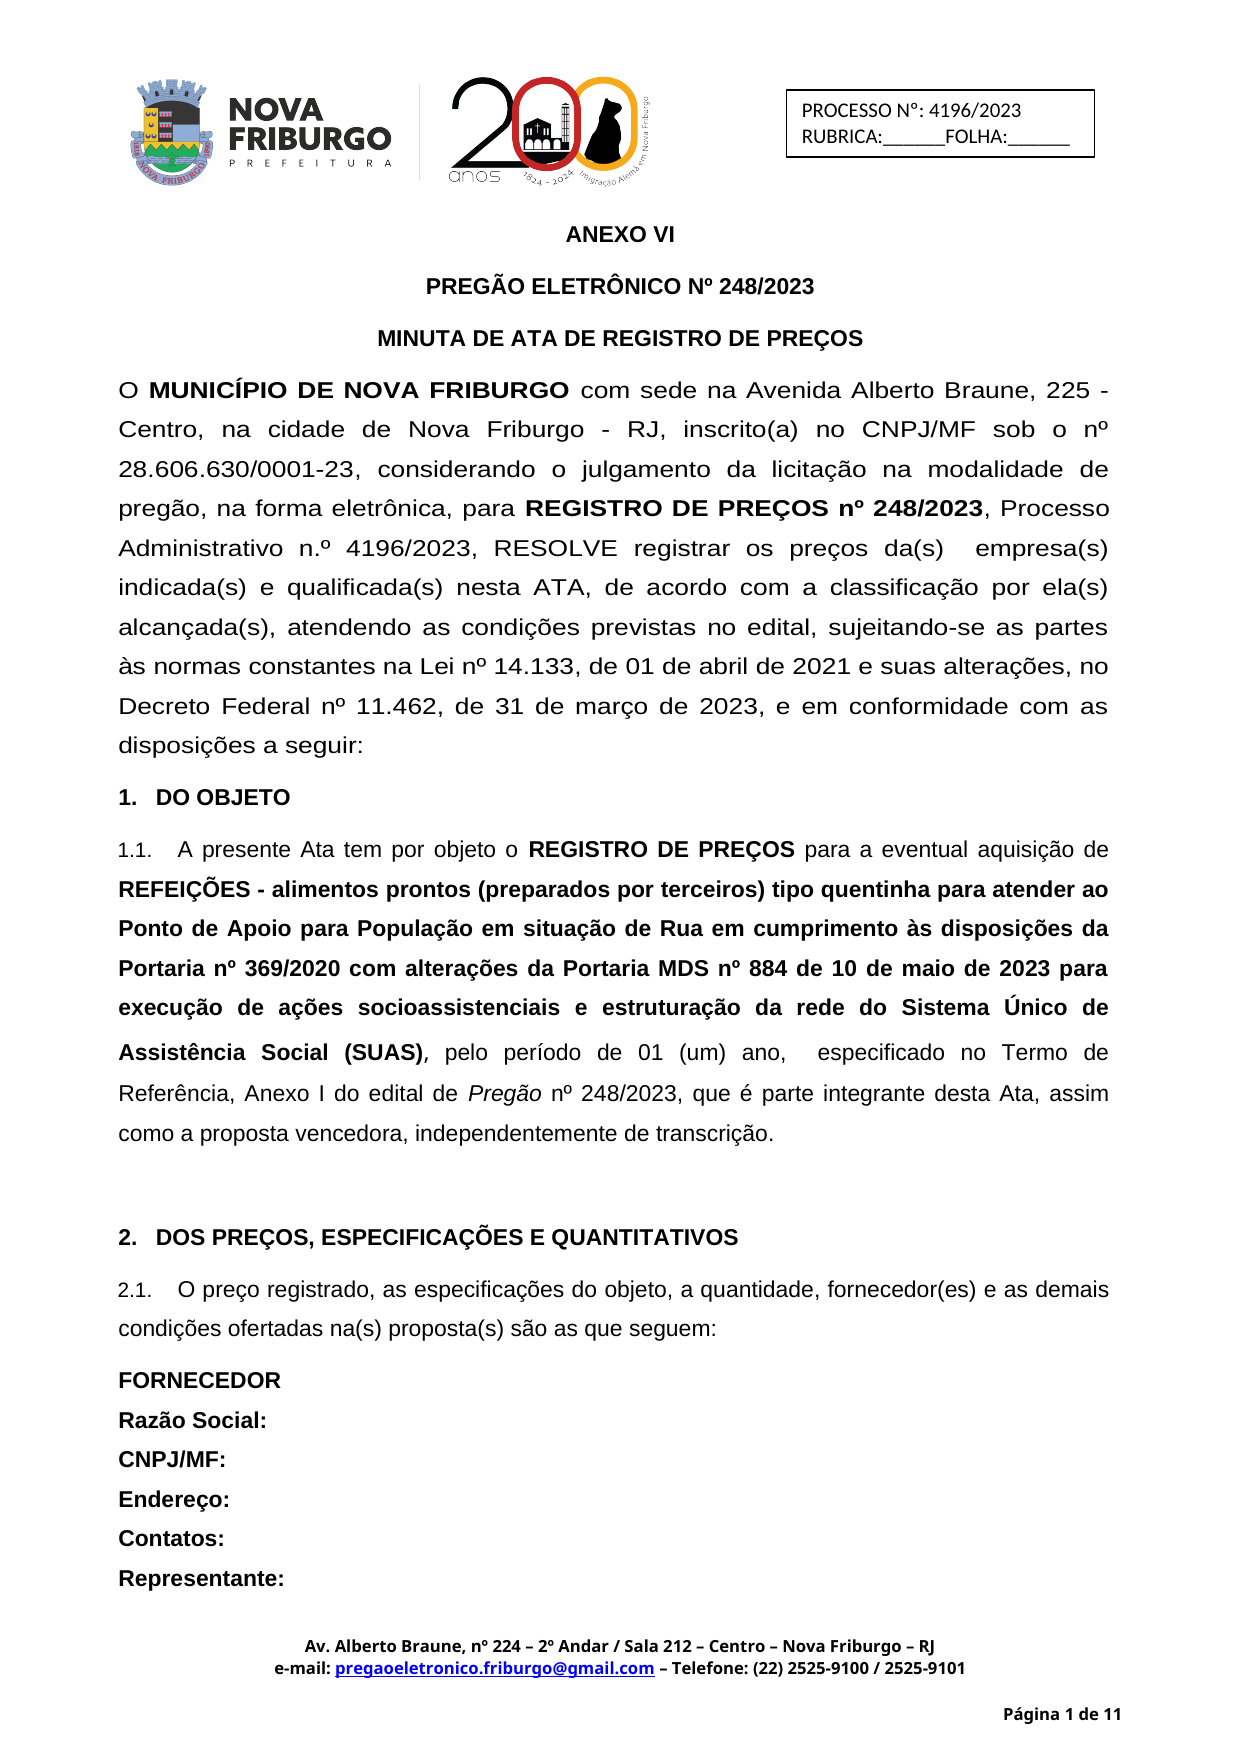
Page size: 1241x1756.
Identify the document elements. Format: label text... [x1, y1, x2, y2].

picture [103, 44, 682, 215]
text Representante: [118, 1565, 1110, 1591]
text MINUTA DE ATA DE REGISTRO DE PREÇOS [118, 325, 1122, 351]
list DO OBJETO [118, 784, 1110, 811]
list A presente Ata tem por objeto o REGISTRO DE PREÇOS para a eventual aquisição de REFEIÇÕES - alimentos prontos (preparados por terceiros) tipo quentinha para atender ao Ponto de Apoio para População em situação de Rua em cumprimento às disposições da Portaria nº 369/2020 com alterações da Portaria MDS nº 884 de 10 de maio de 2023 para execução de ações socioassistenciais e estruturação da rede do Sistema Único de Assistência Social (SUAS), pelo período de 01 (um) ano, especificado no Termo de Referência, Anexo I do edital de Pregão nº 248/2023, que é parte integrante desta Ata, assim como a proposta vencedora, independentemente de transcrição. [117, 836, 1110, 1146]
text Contatos: [118, 1525, 1110, 1552]
list O preço registrado, as especificações do objeto, a quantidade, fornecedor(es) e as demais condições ofertadas na(s) proposta(s) são as que seguem: [117, 1276, 1110, 1342]
text PREGÃO ELETRÔNICO Nº 248/2023 [118, 273, 1122, 299]
text Endereço: [118, 1486, 1110, 1512]
list DOS PREÇOS, ESPECIFICAÇÕES E QUANTITATIVOS [118, 1224, 1110, 1250]
text CNPJ/MF: [118, 1446, 1110, 1473]
text FORNECEDOR [118, 1367, 1110, 1394]
text ANEXO VI [118, 221, 1122, 247]
text O MUNICÍPIO DE NOVA FRIBURGO com sede na Avenida Alberto Braune, 225 - Centro, na cidade de Nova Friburgo - RJ, inscrito(a) no CNPJ/MF sob o nº 28.606.630/0001-23, considerando o julgamento da licitação na modalidade de pregão, na forma eletrônica, para REGISTRO DE PREÇOS nº 248/2023, Processo Administrativo n.º 4196/2023, RESOLVE registrar os preços da(s) empresa(s) indicada(s) e qualificada(s) nesta ATA, de acordo com a classificação por ela(s) alcançada(s), atendendo as condições previstas no edital, sujeitando-se as partes às normas constantes na Lei nº 14.133, de 01 de abril de 2021 e suas alterações, no Decreto Federal nº 11.462, de 31 de março de 2023, e em conformidade com as disposições a seguir: [118, 377, 1110, 758]
text Razão Social: [118, 1407, 1110, 1433]
